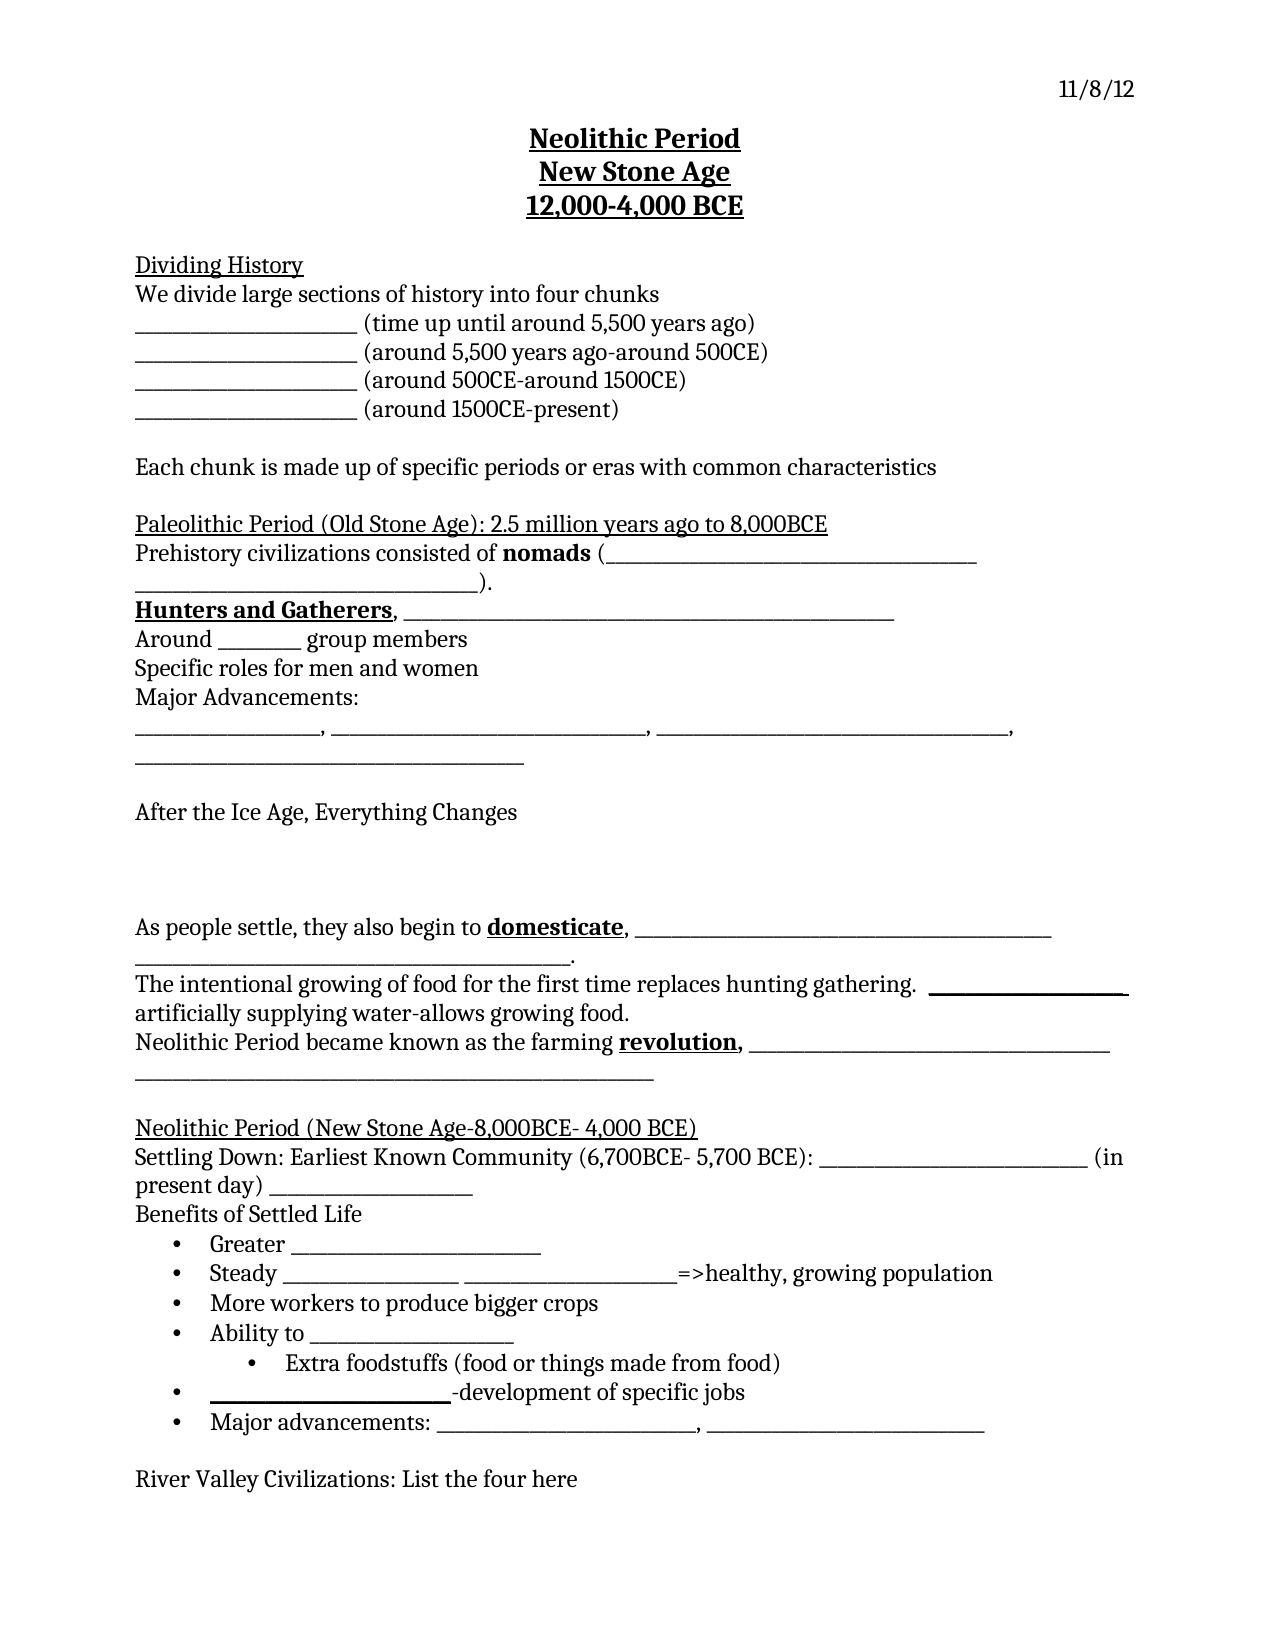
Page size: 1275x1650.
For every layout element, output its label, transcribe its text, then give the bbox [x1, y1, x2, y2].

text After the Ice Age, Everything Changes [135, 797, 1134, 826]
text ________________________ (around 5,500 years ago-around 500CE) [135, 337, 1134, 366]
list Greater ___________________________ [172, 1229, 1134, 1258]
text Major Advancements: [135, 682, 1134, 711]
text __________________________________________ [135, 740, 1134, 769]
list Steady ___________________ _______________________=>healthy, growing population [172, 1258, 1134, 1288]
text ________________________ (around 1500CE-present) [135, 395, 1134, 424]
text Around _________ group members [135, 625, 1134, 654]
text ________________________ (time up until around 5,500 years ago) [135, 309, 1134, 337]
text Neolithic Period became known as the farming revolution, _______________________________________ [135, 1027, 1134, 1056]
text Paleolithic Period (Old Stone Age): 2.5 million years ago to 8,000BCE [135, 510, 1134, 539]
text Specific roles for men and women [135, 654, 1134, 682]
text Settling Down: Earliest Known Community (6,700BCE- 5,700 BCE): _____________________________ (in present day) ______________________ [135, 1142, 1134, 1200]
text River Valley Civilizations: List the four here [135, 1465, 1134, 1494]
text Neolithic Period [135, 122, 1134, 155]
text Each chunk is made up of specific periods or eras with common characteristics [135, 452, 1134, 481]
list More workers to produce bigger crops [172, 1288, 1134, 1318]
text ________________________________________________________ [135, 1056, 1134, 1085]
list Extra foodstuffs (food or things made from food) [247, 1347, 1134, 1377]
list __________________________-development of specific jobs [172, 1377, 1134, 1407]
text _____________________________________). [135, 567, 1134, 596]
list Major advancements: ____________________________, ______________________________ [172, 1407, 1134, 1437]
text Hunters and Gatherers, _____________________________________________________ [135, 596, 1134, 625]
text Dividing History [135, 251, 1134, 280]
text We divide large sections of history into four chunks [135, 280, 1134, 309]
text As people settle, they also begin to domesticate, _____________________________________________ [135, 912, 1134, 941]
text The intentional growing of food for the first time replaces hunting gathering. _____________________ artificially supplying water-allows growing food. [135, 970, 1134, 1027]
text Benefits of Settled Life [135, 1200, 1134, 1229]
text _______________________________________________. [135, 941, 1134, 970]
text ____________________, __________________________________, ______________________________________, [135, 711, 1134, 740]
text Prehistory civilizations consisted of nomads (________________________________________ [135, 539, 1134, 567]
text Neolithic Period (New Stone Age-8,000BCE- 4,000 BCE) [135, 1114, 1134, 1142]
text ________________________ (around 500CE-around 1500CE) [135, 366, 1134, 395]
text New Stone Age [135, 155, 1134, 189]
list Ability to ______________________ [172, 1318, 1134, 1347]
text 12,000-4,000 BCE [135, 189, 1134, 222]
